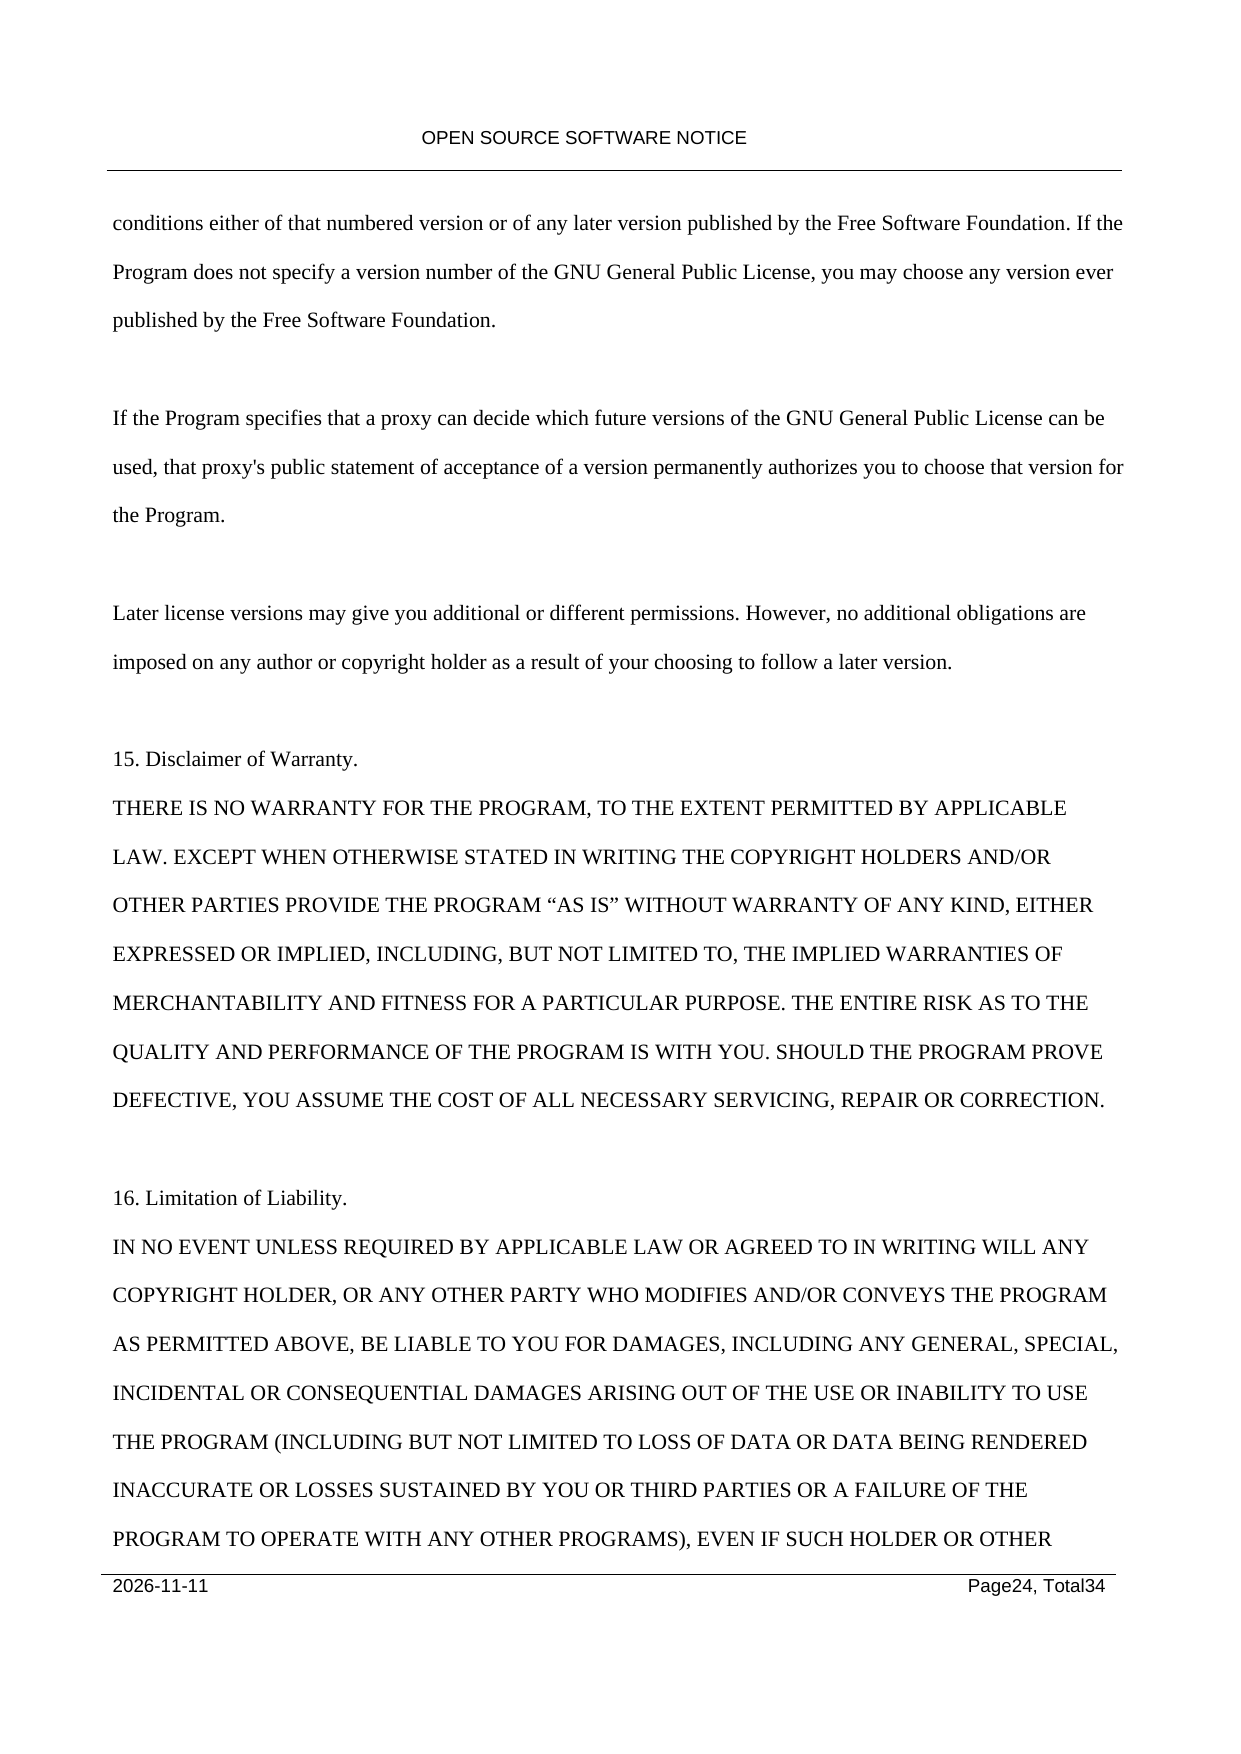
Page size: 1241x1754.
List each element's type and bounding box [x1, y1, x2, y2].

text [112, 206, 1128, 1555]
